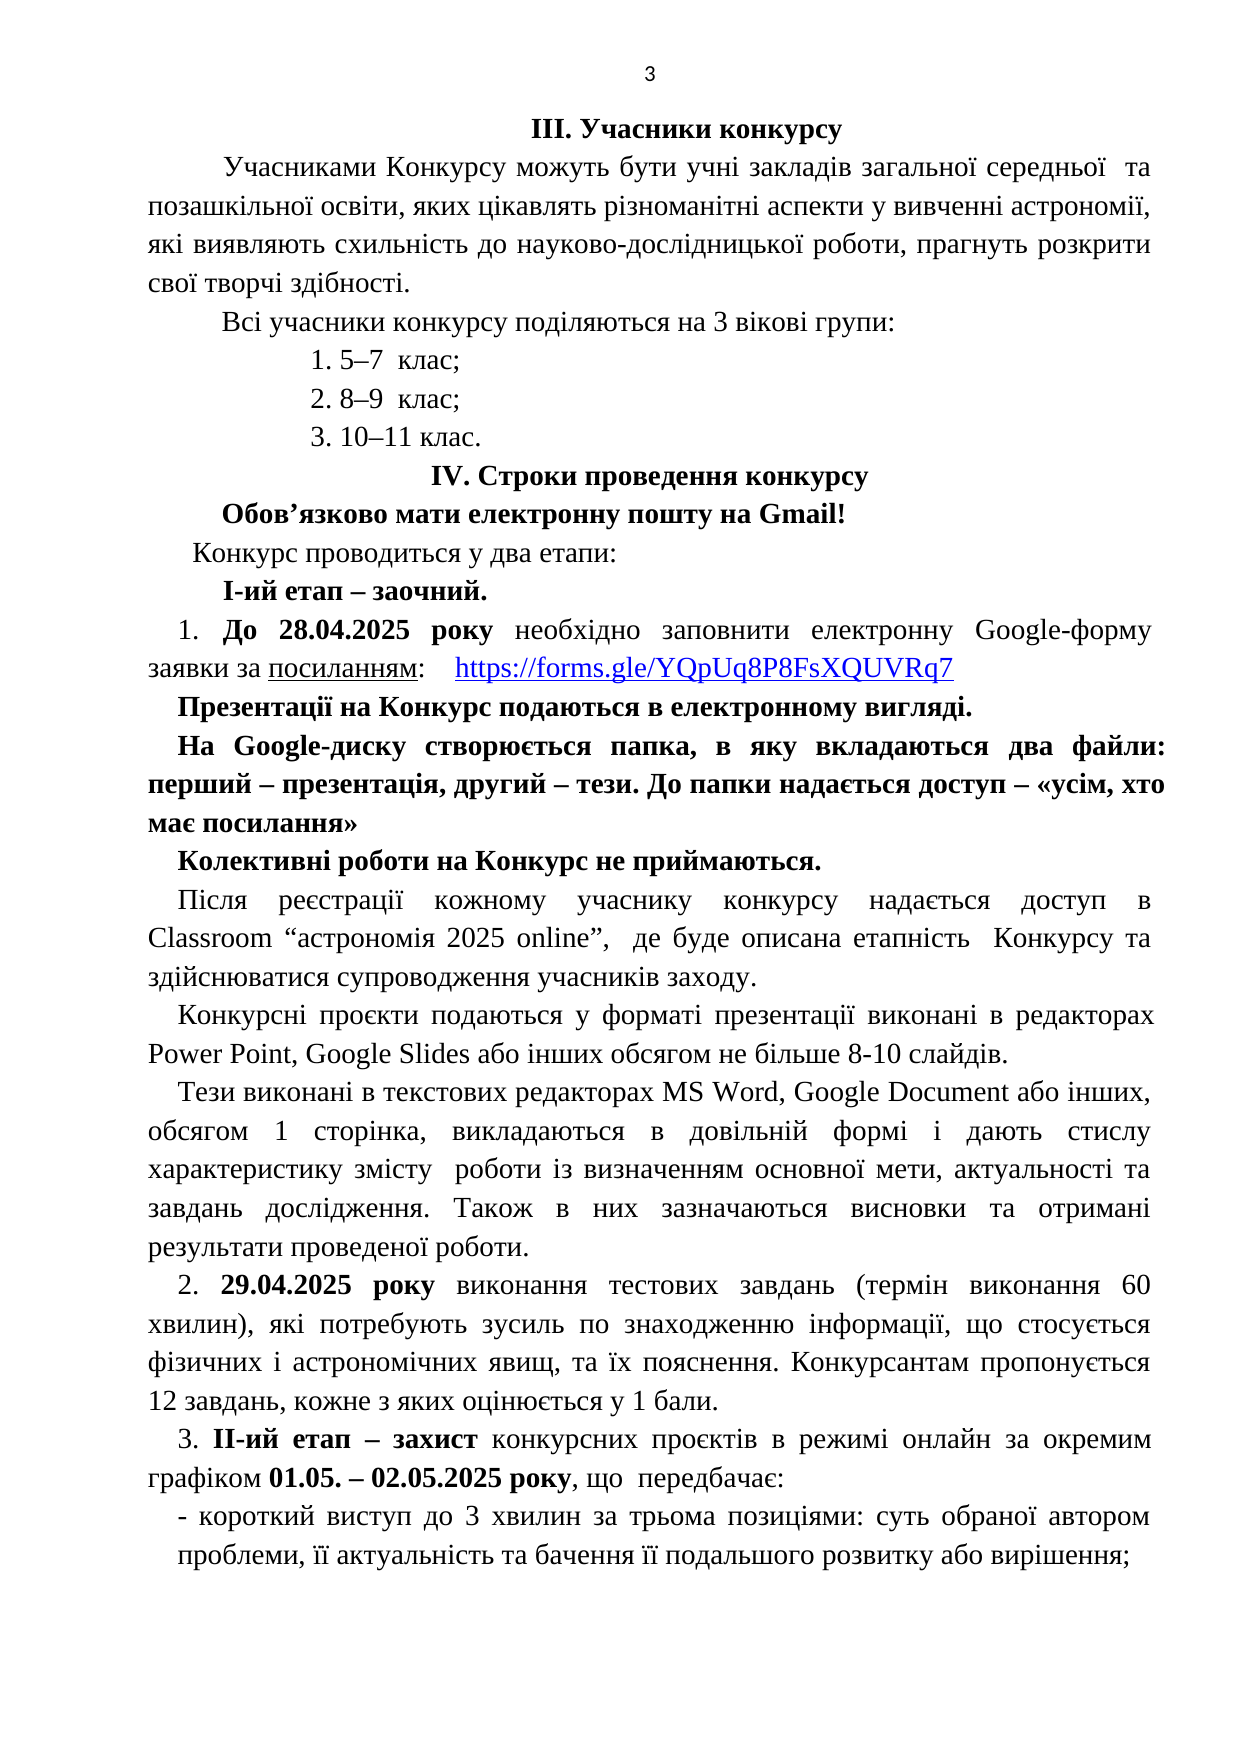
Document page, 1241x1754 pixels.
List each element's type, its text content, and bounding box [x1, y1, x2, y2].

list До 28.04.2025 року необхідно заповнити електронну Google-форму заявки за посиланням: https://forms.gle/YQpUq8P8FsXQUVRq7 [148, 612, 1152, 684]
text Учасниками Конкурсу можуть бути учні закладів загальної середньої та позашкільної освіти, яких цікавлять різноманітні аспекти у вивченні астрономії, які виявляють схильність до науково-дослідницької роботи, прагнуть розкрити свої творчі здібності. [148, 149, 1152, 188]
text ІІІ. Учасники конкурсу [148, 111, 1152, 144]
text І-ий етап – заочний. [148, 573, 1152, 607]
list - короткий виступ до 3 хвилин за трьома позиціями: суть обраної автором проблеми, її актуальність та бачення її подальшого розвитку або вирішення; [177, 1498, 1152, 1571]
text ІV. Строки проведення конкурсу [194, 458, 1105, 491]
text Учасниками Конкурсу можуть бути учні закладів загальної середньої та позашкільної освіти, яких цікавлять різноманітні аспекти у вивченні астрономії, які виявляють схильність до науково-дослідницької роботи, прагнуть розкрити свої творчі здібності. [148, 260, 1152, 299]
text 2. 8–9 клас; [148, 381, 1152, 414]
text 1. 5–7 клас; [148, 342, 1152, 376]
text Колективні роботи на Конкурс не приймаються. [148, 843, 1167, 877]
text Презентації на Конкурс подаються в електронному вигляді. [148, 689, 1167, 723]
text 3. 10–11 клас. [148, 419, 1152, 453]
text 3. ІІ-ий етап – захист конкурсних проєктів в режимі онлайн за окремим графіком 01.05. – 02.05.2025 року, що передбачає: [148, 1421, 1152, 1493]
text 2. 29.04.2025 року виконання тестових завдань (термін виконання 60 хвилин), які потребують зусиль по знаходженню інформації, що стосується фізичних і астрономічних явищ, та їх пояснення. Конкурсантам пропонується 12 завдань, кожне з яких оцінюється у 1 бали. [148, 1267, 1152, 1416]
text Обов’язково мати електронну пошту на Gmail! [148, 496, 1152, 530]
text Конкурс проводиться у два етапи: [148, 535, 1152, 568]
text Всі учасники конкурсу поділяються на 3 вікові групи: [148, 304, 1152, 337]
text Тези виконані в текстових редакторах MS Word, Google Document або інших, обсягом 1 сторінка, викладаються в довільній формі і дають стислу характеристику змісту роботи із визначенням основної мети, актуальності та завдань дослідження. Також в них зазначаються висновки та отримані результати проведеної роботи. [148, 1074, 1152, 1262]
text Після реєстрації кожному учаснику конкурсу надається доступ в Сlassroom “астрономія 2025 online”, де буде описана етапність Конкурсу та здійснюватися супроводження учасників заходу. [148, 882, 1152, 992]
text На Google-диску створюється папка, в яку вкладаються два файли: перший – презентація, другий – тези. До папки надається доступ – «усім, хто має посилання» [148, 728, 1167, 838]
text Конкурсні проєкти подаються у форматі презентації виконані в редакторах Power Point, Google Slides або інших обсягом не більше 8-10 слайдів. [148, 997, 1156, 1069]
